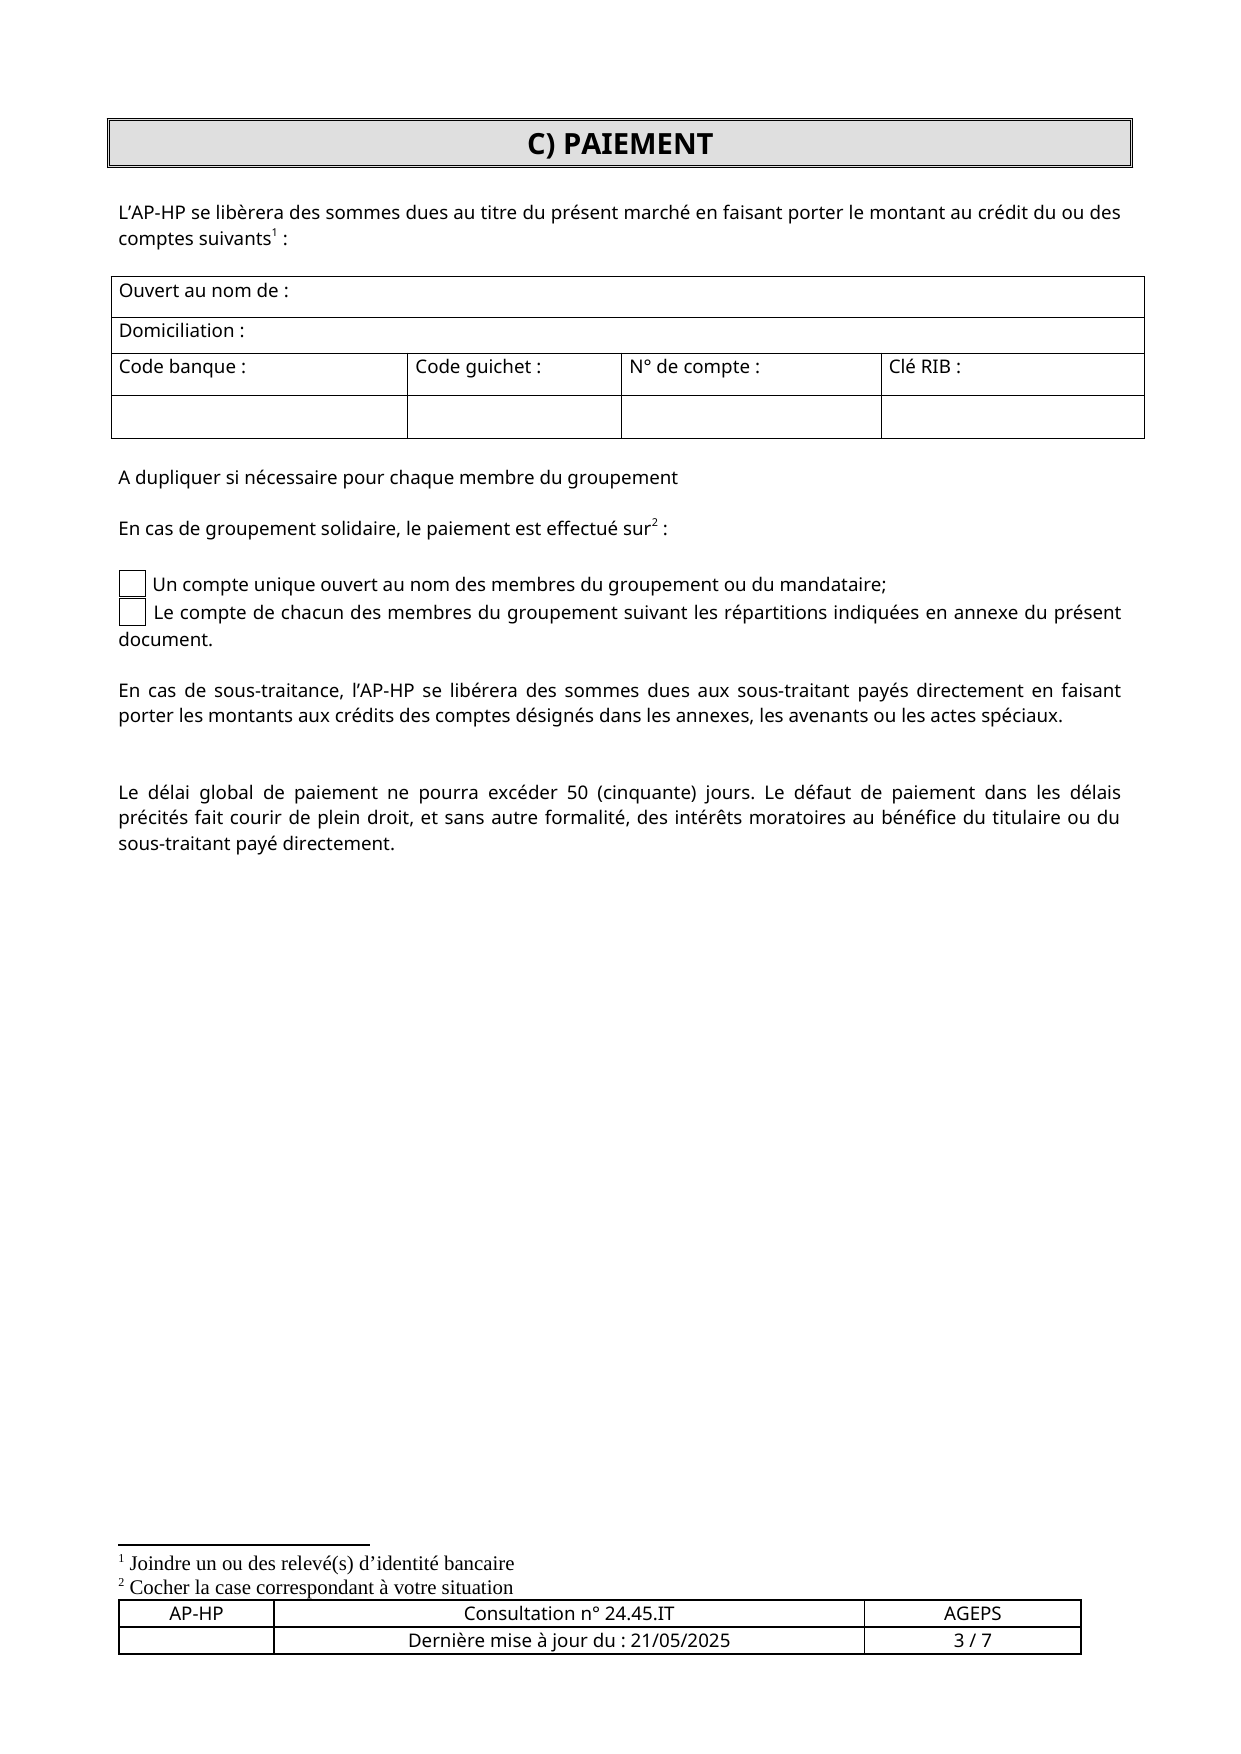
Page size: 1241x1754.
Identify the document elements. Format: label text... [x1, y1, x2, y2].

text En cas de groupement solidaire, le paiement est effectué sur : [118, 515, 1122, 541]
table_cell [622, 396, 881, 437]
table_cell Code guichet : [408, 354, 621, 395]
table_cell Domiciliation : [112, 318, 1144, 353]
table_cell N° de compte : [622, 354, 881, 395]
text L’AP-HP se libèrera des sommes dues au titre du présent marché en faisant porter le montant au crédit du ou des comptes suivants : [118, 199, 1122, 251]
text En cas de sous-traitance, l’AP-HP se libérera des sommes dues aux sous-traitant payés directement en faisant porter les montants aux crédits des comptes désignés dans les annexes, les avenants ou les actes spéciaux. [118, 677, 1122, 728]
table_cell Code banque : [112, 354, 407, 395]
subtitle C) PAIEMENT [110, 121, 1130, 165]
text A dupliquer si nécessaire pour chaque membre du groupement [118, 464, 1122, 489]
table_cell [112, 396, 407, 437]
text Un compte unique ouvert au nom des membres du groupement ou du mandataire; [118, 569, 1122, 597]
text Le compte de chacun des membres du groupement suivant les répartitions indiquées en annexe du présent document. [118, 597, 1122, 651]
table_cell [882, 396, 1144, 437]
table_cell Clé RIB : [882, 354, 1144, 395]
table_header Ouvert au nom de : [112, 277, 1144, 317]
text Le délai global de paiement ne pourra excéder 50 (cinquante) jours. Le défaut de paiement dans les délais précités fait courir de plein droit, et sans autre formalité, des intérêts moratoires au bénéfice du titulaire ou du sous-traitant payé directement. [118, 779, 1122, 856]
table_cell [408, 396, 621, 437]
